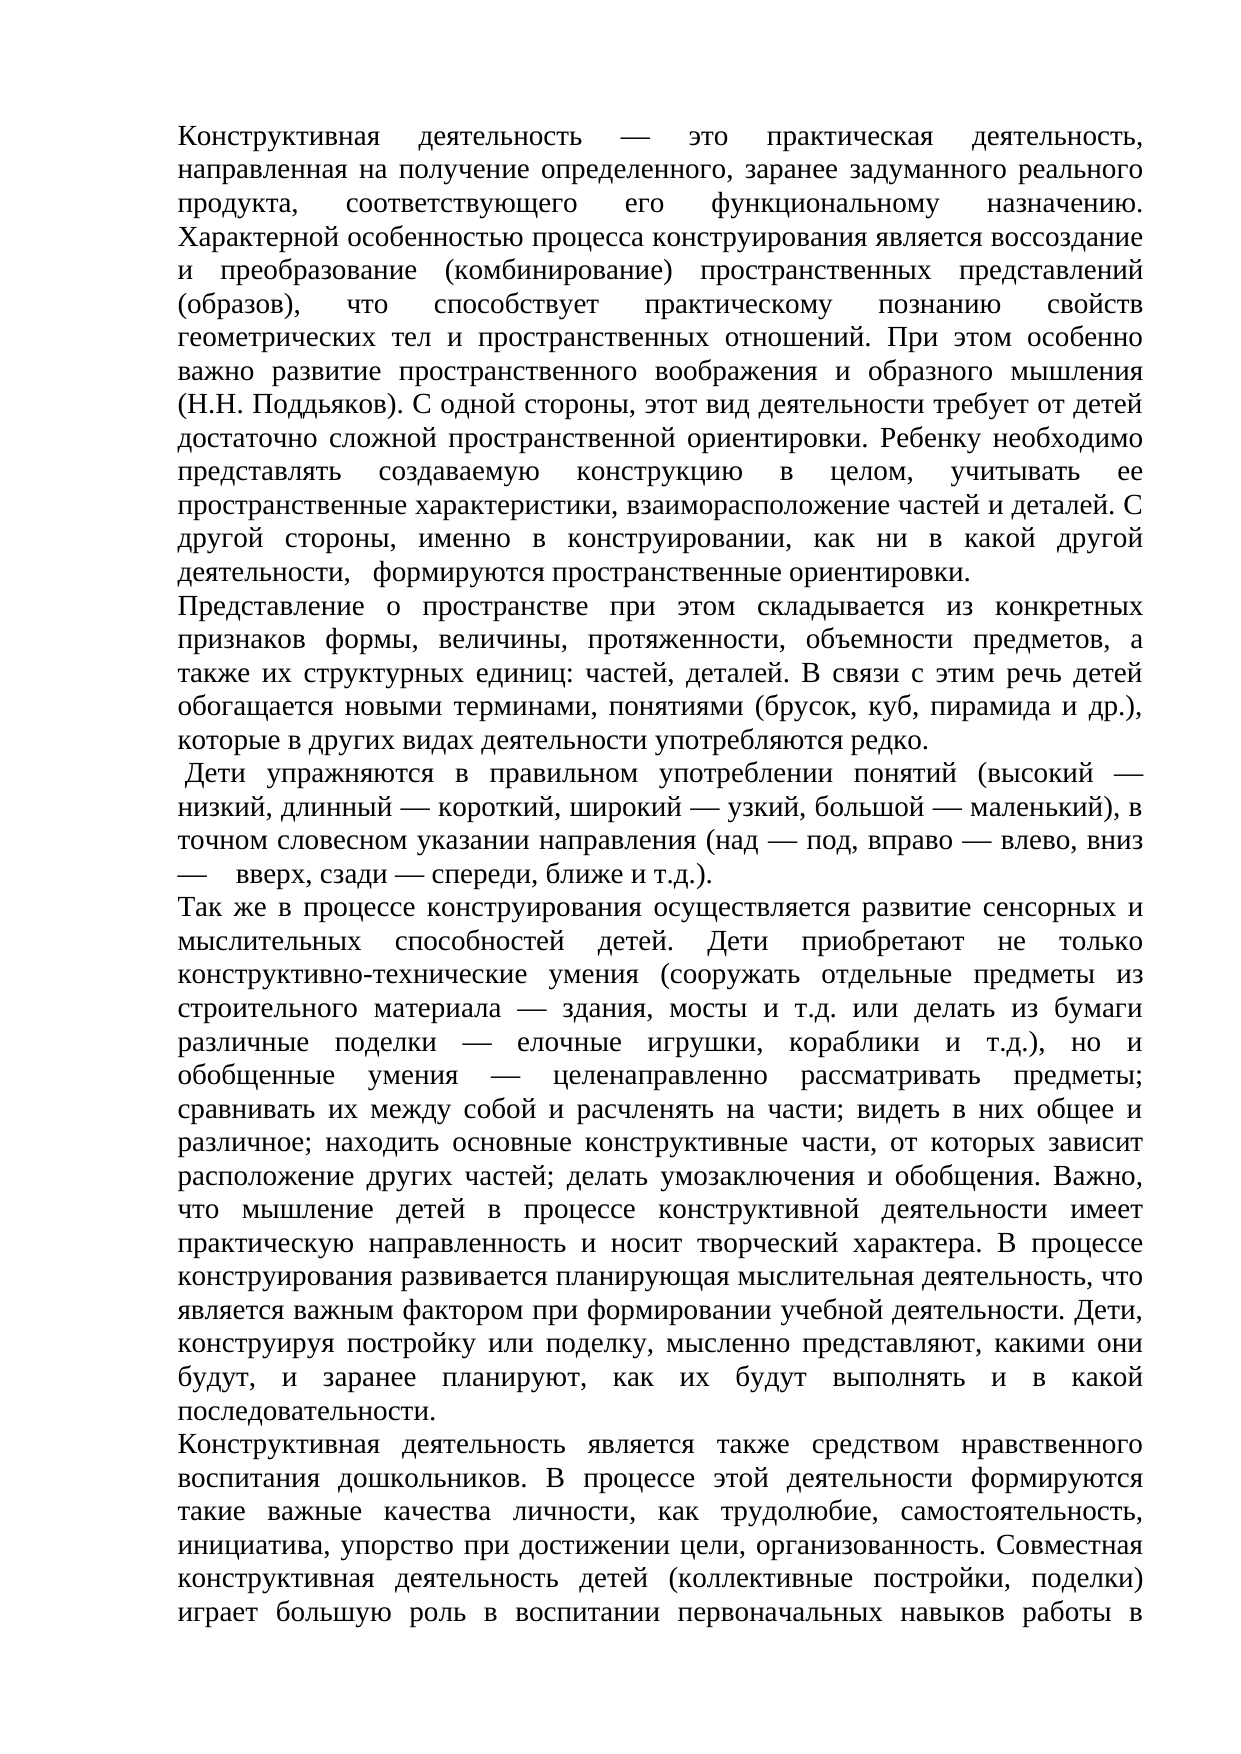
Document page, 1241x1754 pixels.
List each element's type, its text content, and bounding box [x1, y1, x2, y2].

text Дети упражняются в правильном употреблении понятий (высокий — низкий, длинный — короткий, широкий — узкий, большой — маленький), в точном словесном указании направления (над — под, вправо — влево, вниз— вверх, сзади — спереди, ближе и т.д.). [177, 755, 1144, 889]
text Конструктивная деятельность — это практическая деятельность, направленная на получение определенного, заранее задуманного реального продукта, соответствующего его функциональному назначению. Характерной особенностью процесса конструирования является воссоздание и преобразование (комбинирование) пространственных представлений (образов), что способствует практическому познанию свойств геометрических тел и пространственных отношений. При этом особенно важно развитие пространственного воображения и образного мышления (Н.Н. Поддьяков). С одной стороны, этот вид деятельности требует от детей достаточно сложной пространственной ориентировки. Ребенку необходимо представлять создаваемую конструкцию в целом, учитывать ее пространственные характеристики, взаиморасположение частей и деталей. С другой стороны, именно в конструировании, как ни в какой другой деятельности, формируются пространственные ориентировки. [177, 118, 1144, 588]
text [177, 1426, 1144, 1627]
text Представление о пространстве при этом складывается из конкретных признаков формы, величины, протяженности, объемности предметов, а также их структурных единиц: частей, деталей. В связи с этим речь детей обогащается новыми терминами, понятиями (брусок, куб, пирамида и др.), которые в других видах деятельности употребляются редко. [177, 588, 1144, 755]
text Так же в процессе конструирования осуществляется развитие сенсорных и мыслительных способностей детей. Дети приобретают не только конструктивно-технические умения (сооружать отдельные предметы из строительного материала — здания, мосты и т.д. или делать из бумаги различные поделки — елочные игрушки, кораблики и т.д.), но и обобщенные умения — целенаправленно рассматривать предметы; сравнивать их между собой и расчленять на части; видеть в них общее и различное; находить основные конструктивные части, от которых зависит расположение других частей; делать умозаключения и обобщения. Важно, что мышление детей в процессе конструктивной деятельности имеет практическую направленность и носит творческий характера. В процессе конструирования развивается планирующая мыслительная деятельность, что является важным фактором при формировании учебной деятельности. Дети, конструируя постройку или поделку, мысленно представляют, какими они будут, и заранее планируют, как их будут выполнять и в какой последовательности. [177, 889, 1144, 1426]
